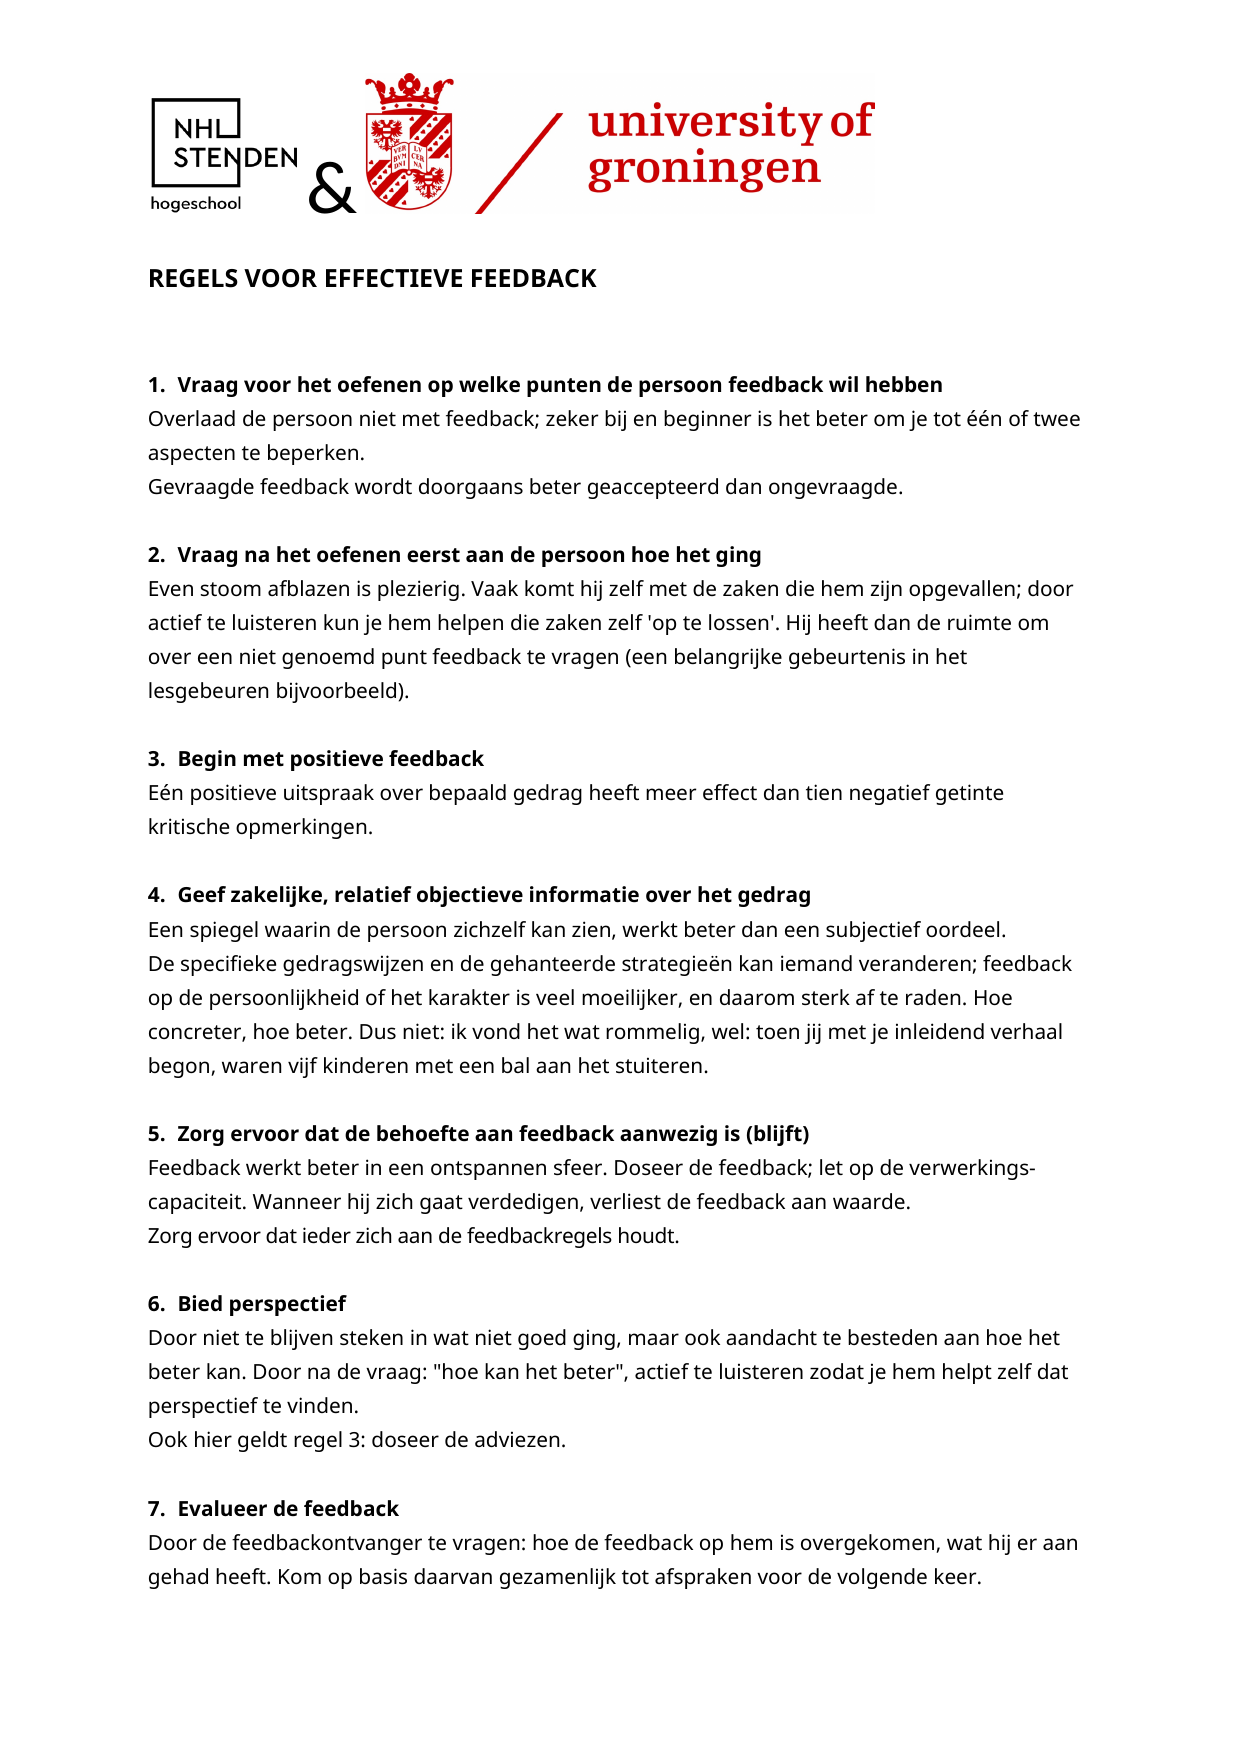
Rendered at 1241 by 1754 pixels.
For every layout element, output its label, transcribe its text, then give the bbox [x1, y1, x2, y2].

subtitle 3. Begin met positieve feedback [148, 744, 1093, 773]
text 7. Evalueer de feedback [148, 1494, 1093, 1522]
text Zorg ervoor dat ieder zich aan de feedbackregels houdt. [148, 1221, 1093, 1250]
text Eén positieve uitspraak over bepaald gedrag heeft meer effect dan tien negatief getinte kritische opmerkingen. [148, 778, 1093, 841]
picture [147, 92, 301, 214]
text 4. Geef zakelijke, relatief objectieve informatie over het gedrag [148, 881, 1093, 909]
text Feedback werkt beter in een ontspannen sfeer. Doseer de feedback; let op de verwerkings-capaciteit. Wanneer hij zich gaat verdedigen, verliest de feedback aan waarde. [148, 1153, 1093, 1216]
text Door niet te blijven steken in wat niet goed ging, maar ook aandacht te besteden aan hoe het beter kan. Door na de vraag: "hoe kan het beter", actief te luisteren zodat je hem helpt zelf dat perspectief te vinden. [148, 1323, 1093, 1420]
text 6. Bied perspectief [148, 1289, 1093, 1318]
text 2. Vraag na het oefenen eerst aan de persoon hoe het ging [148, 540, 1093, 568]
picture [365, 73, 875, 214]
text Een spiegel waarin de persoon zichzelf kan zien, werkt beter dan een subjectief oordeel. [148, 915, 1093, 943]
text 5. Zorg ervoor dat de behoefte aan feedback aanwezig is (blijft) [148, 1119, 1093, 1147]
text REGELS VOOR EFFECTIEVE FEEDBACK [148, 261, 1093, 295]
text De specifieke gedragswijzen en de gehanteerde strategieën kan iemand veranderen; feedback op de persoonlijkheid of het karakter is veel moeilijker, en daarom sterk af te raden. Hoe concreter, hoe beter. Dus niet: ik vond het wat rommelig, wel: toen jij met je inleidend verhaal begon, waren vijf kinderen met een bal aan het stuiteren. [148, 949, 1093, 1079]
text Even stoom afblazen is plezierig. Vaak komt hij zelf met de zaken die hem zijn opgevallen; door actief te luisteren kun je hem helpen die zaken zelf 'op te lossen'. Hij heeft dan de ruimte om over een niet genoemd punt feedback te vragen (een belangrijke gebeurtenis in het lesgebeuren bijvoorbeeld). [148, 574, 1093, 705]
text Overlaad de persoon niet met feedback; zeker bij en beginner is het beter om je tot één of twee aspecten te beperken. [148, 404, 1093, 466]
text Ook hier geldt regel 3: doseer de adviezen. [148, 1426, 1093, 1454]
list Vraag voor het oefenen op welke punten de persoon feedback wil hebben [148, 370, 1093, 398]
text Gevraagde feedback wordt doorgaans beter geaccepteerd dan ongevraagde. [148, 472, 1093, 500]
text Door de feedbackontvanger te vragen: hoe de feedback op hem is overgekomen, wat hij er aan gehad heeft. Kom op basis daarvan gezamenlijk tot afspraken voor de volgende keer. [148, 1528, 1093, 1590]
